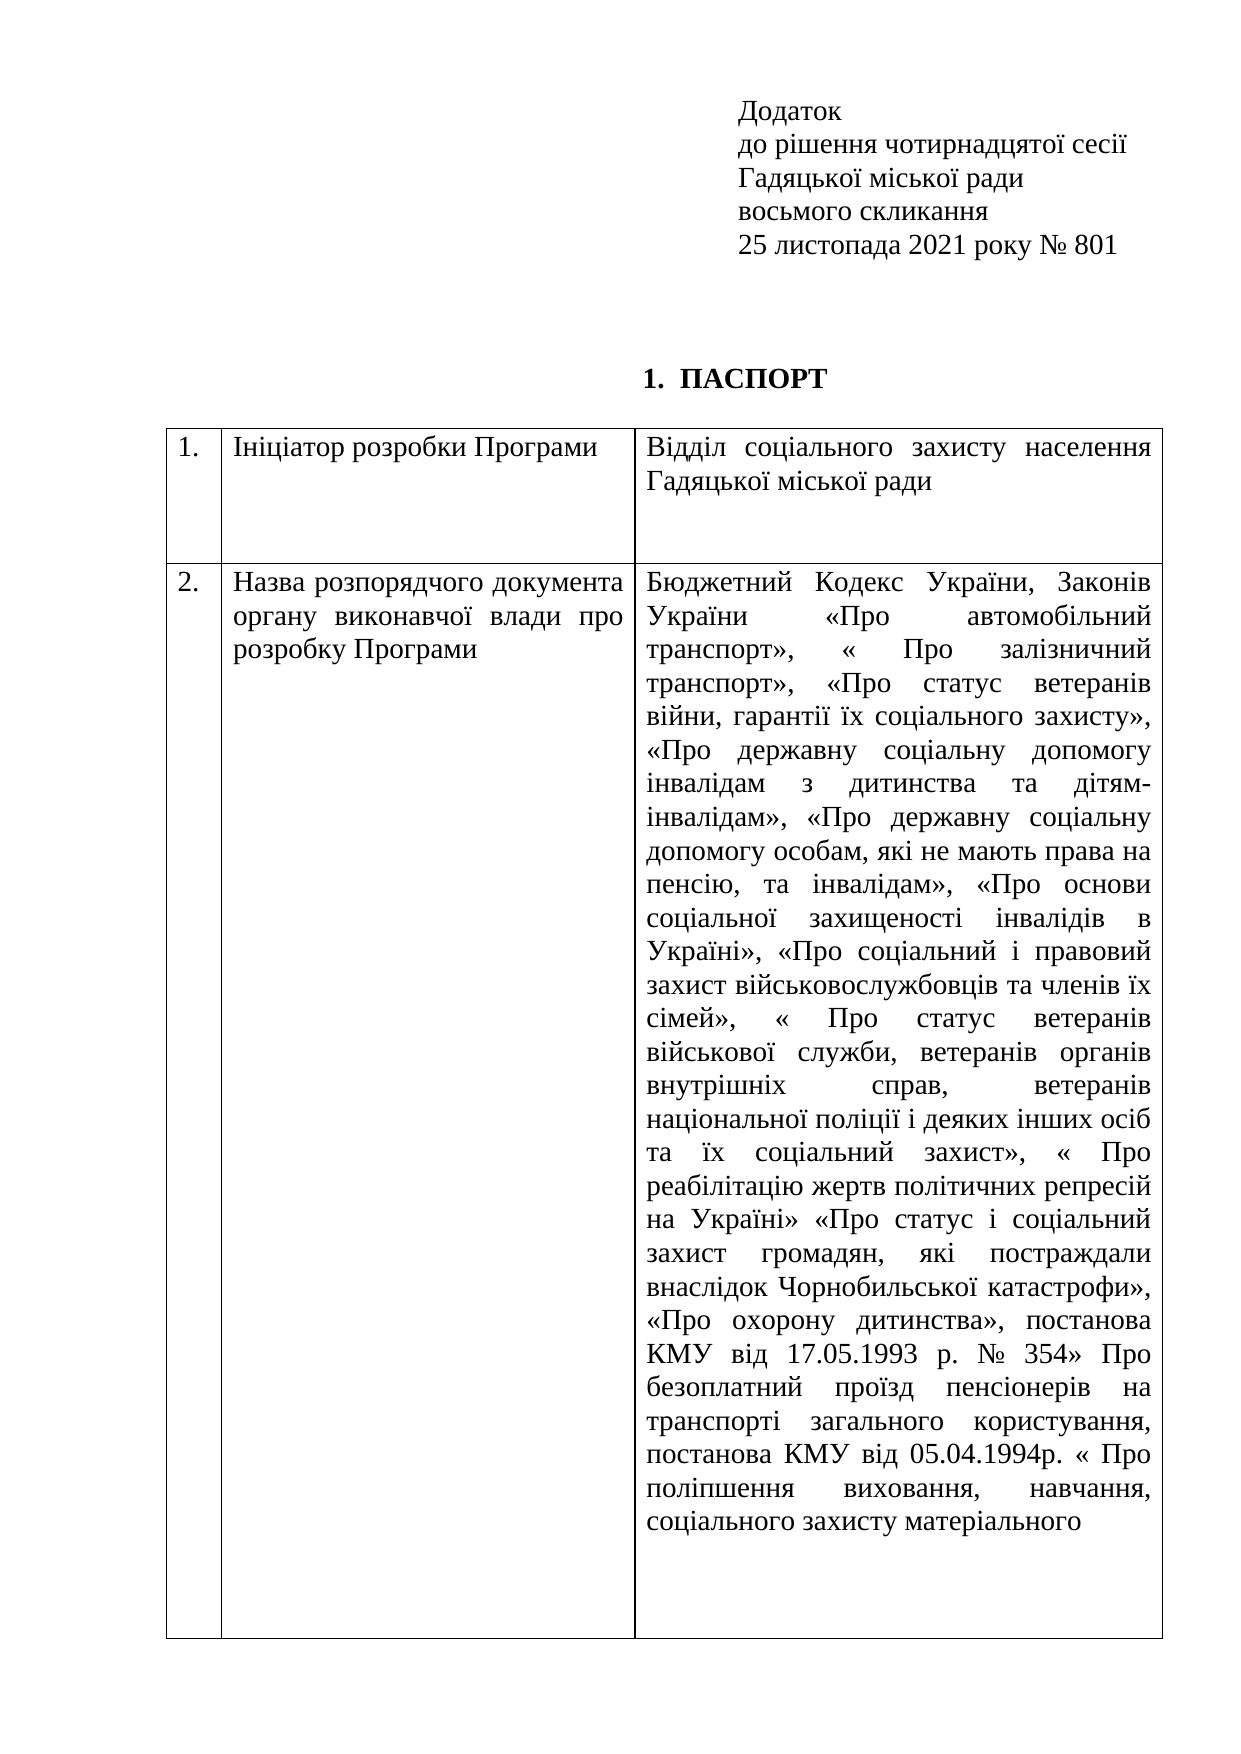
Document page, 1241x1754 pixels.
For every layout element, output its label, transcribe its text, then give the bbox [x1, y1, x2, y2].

table_header Ініціатор розробки Програми [222, 429, 634, 563]
list ПАСПОРТ [288, 361, 1181, 394]
table_cell 2. [167, 564, 221, 1638]
table_header Відділ соціального захисту населення Гадяцької міської ради [636, 429, 1162, 563]
table_header 1. [167, 429, 221, 563]
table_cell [222, 564, 634, 1638]
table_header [727, 59, 1169, 260]
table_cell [636, 564, 1162, 1638]
